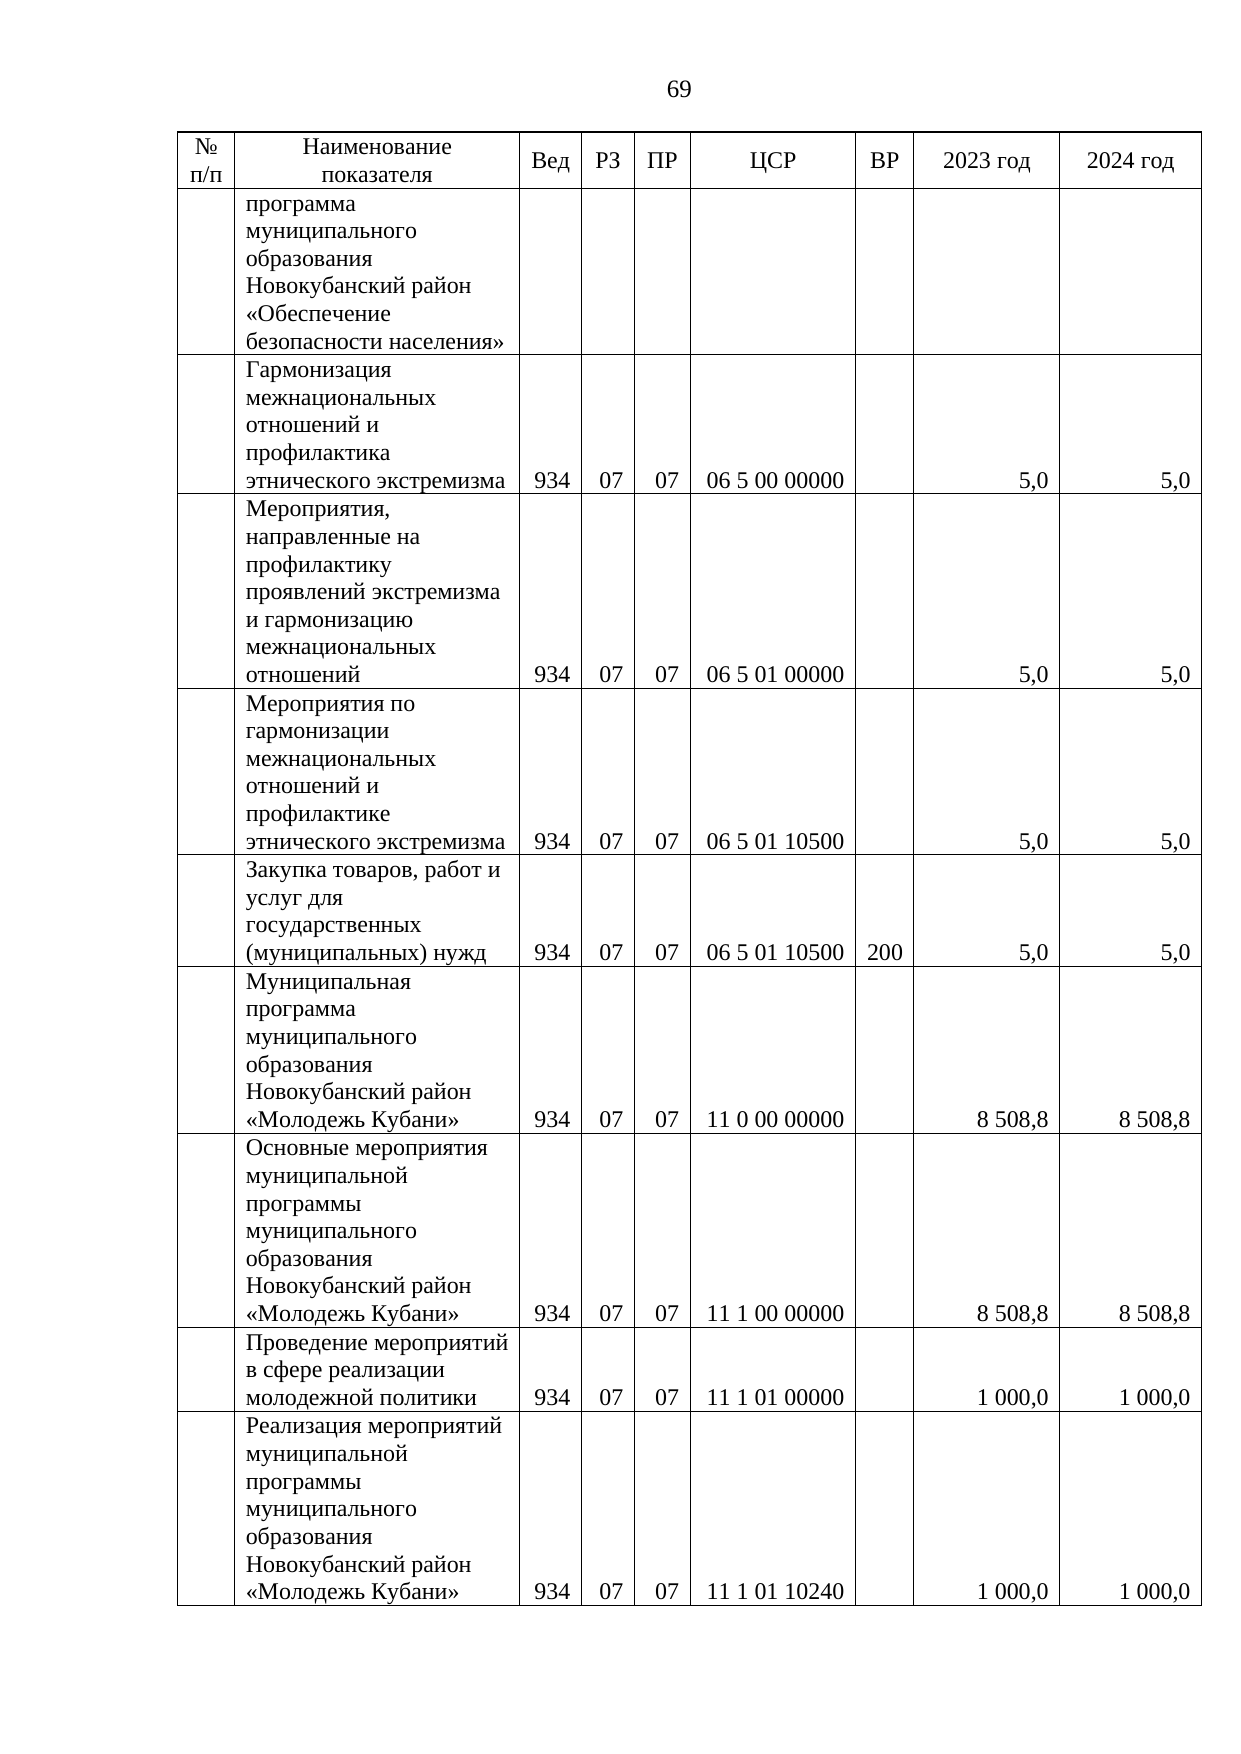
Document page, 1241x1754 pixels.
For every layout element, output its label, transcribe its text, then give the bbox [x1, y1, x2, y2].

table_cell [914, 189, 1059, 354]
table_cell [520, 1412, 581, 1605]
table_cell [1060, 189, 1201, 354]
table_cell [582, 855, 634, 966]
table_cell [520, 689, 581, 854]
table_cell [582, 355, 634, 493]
table_header 2023 год [914, 133, 1059, 188]
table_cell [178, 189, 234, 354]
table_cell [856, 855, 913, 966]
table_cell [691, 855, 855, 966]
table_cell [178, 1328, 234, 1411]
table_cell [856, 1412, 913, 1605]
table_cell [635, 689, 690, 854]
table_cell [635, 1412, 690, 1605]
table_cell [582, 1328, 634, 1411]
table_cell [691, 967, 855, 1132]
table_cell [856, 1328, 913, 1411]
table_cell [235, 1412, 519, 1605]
table_header ВР [856, 133, 913, 188]
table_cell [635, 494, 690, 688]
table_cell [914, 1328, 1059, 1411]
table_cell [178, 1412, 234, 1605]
table_header Наименование показателя [235, 133, 519, 188]
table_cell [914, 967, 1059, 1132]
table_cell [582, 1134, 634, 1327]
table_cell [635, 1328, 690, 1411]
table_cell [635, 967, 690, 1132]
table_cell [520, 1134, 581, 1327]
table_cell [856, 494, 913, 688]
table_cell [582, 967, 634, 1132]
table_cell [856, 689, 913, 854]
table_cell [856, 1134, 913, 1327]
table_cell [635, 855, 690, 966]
table_header 2024 год [1060, 133, 1201, 188]
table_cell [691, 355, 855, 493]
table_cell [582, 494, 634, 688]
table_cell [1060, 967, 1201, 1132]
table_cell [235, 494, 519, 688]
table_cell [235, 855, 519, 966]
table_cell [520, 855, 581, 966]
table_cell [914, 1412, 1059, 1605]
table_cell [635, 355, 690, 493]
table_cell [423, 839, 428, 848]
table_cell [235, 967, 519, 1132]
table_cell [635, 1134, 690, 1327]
table_header РЗ [582, 133, 634, 188]
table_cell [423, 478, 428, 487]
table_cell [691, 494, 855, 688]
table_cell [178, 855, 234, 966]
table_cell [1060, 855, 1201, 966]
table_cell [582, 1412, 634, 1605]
table_header Вед [520, 133, 581, 188]
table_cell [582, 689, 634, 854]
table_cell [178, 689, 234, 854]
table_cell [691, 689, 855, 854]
table_header № п/п [178, 133, 234, 188]
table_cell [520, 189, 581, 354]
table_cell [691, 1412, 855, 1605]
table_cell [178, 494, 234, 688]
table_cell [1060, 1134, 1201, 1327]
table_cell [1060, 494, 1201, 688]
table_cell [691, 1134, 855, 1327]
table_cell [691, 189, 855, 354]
table_header ПР [635, 133, 690, 188]
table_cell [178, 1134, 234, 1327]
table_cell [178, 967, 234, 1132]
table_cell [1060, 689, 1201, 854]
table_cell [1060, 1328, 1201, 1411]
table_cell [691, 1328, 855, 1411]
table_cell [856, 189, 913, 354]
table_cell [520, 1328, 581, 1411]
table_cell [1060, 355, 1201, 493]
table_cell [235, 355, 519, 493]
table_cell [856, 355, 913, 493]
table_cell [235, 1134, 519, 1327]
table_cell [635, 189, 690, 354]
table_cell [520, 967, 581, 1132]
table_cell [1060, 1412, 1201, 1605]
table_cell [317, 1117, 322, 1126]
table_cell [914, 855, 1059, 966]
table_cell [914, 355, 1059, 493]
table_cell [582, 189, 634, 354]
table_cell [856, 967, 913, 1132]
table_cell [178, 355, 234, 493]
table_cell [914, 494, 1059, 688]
table_header ЦСР [691, 133, 855, 188]
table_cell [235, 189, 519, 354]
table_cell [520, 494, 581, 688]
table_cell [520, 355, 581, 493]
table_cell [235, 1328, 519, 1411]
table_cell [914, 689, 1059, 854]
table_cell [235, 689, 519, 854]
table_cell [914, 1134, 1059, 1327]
